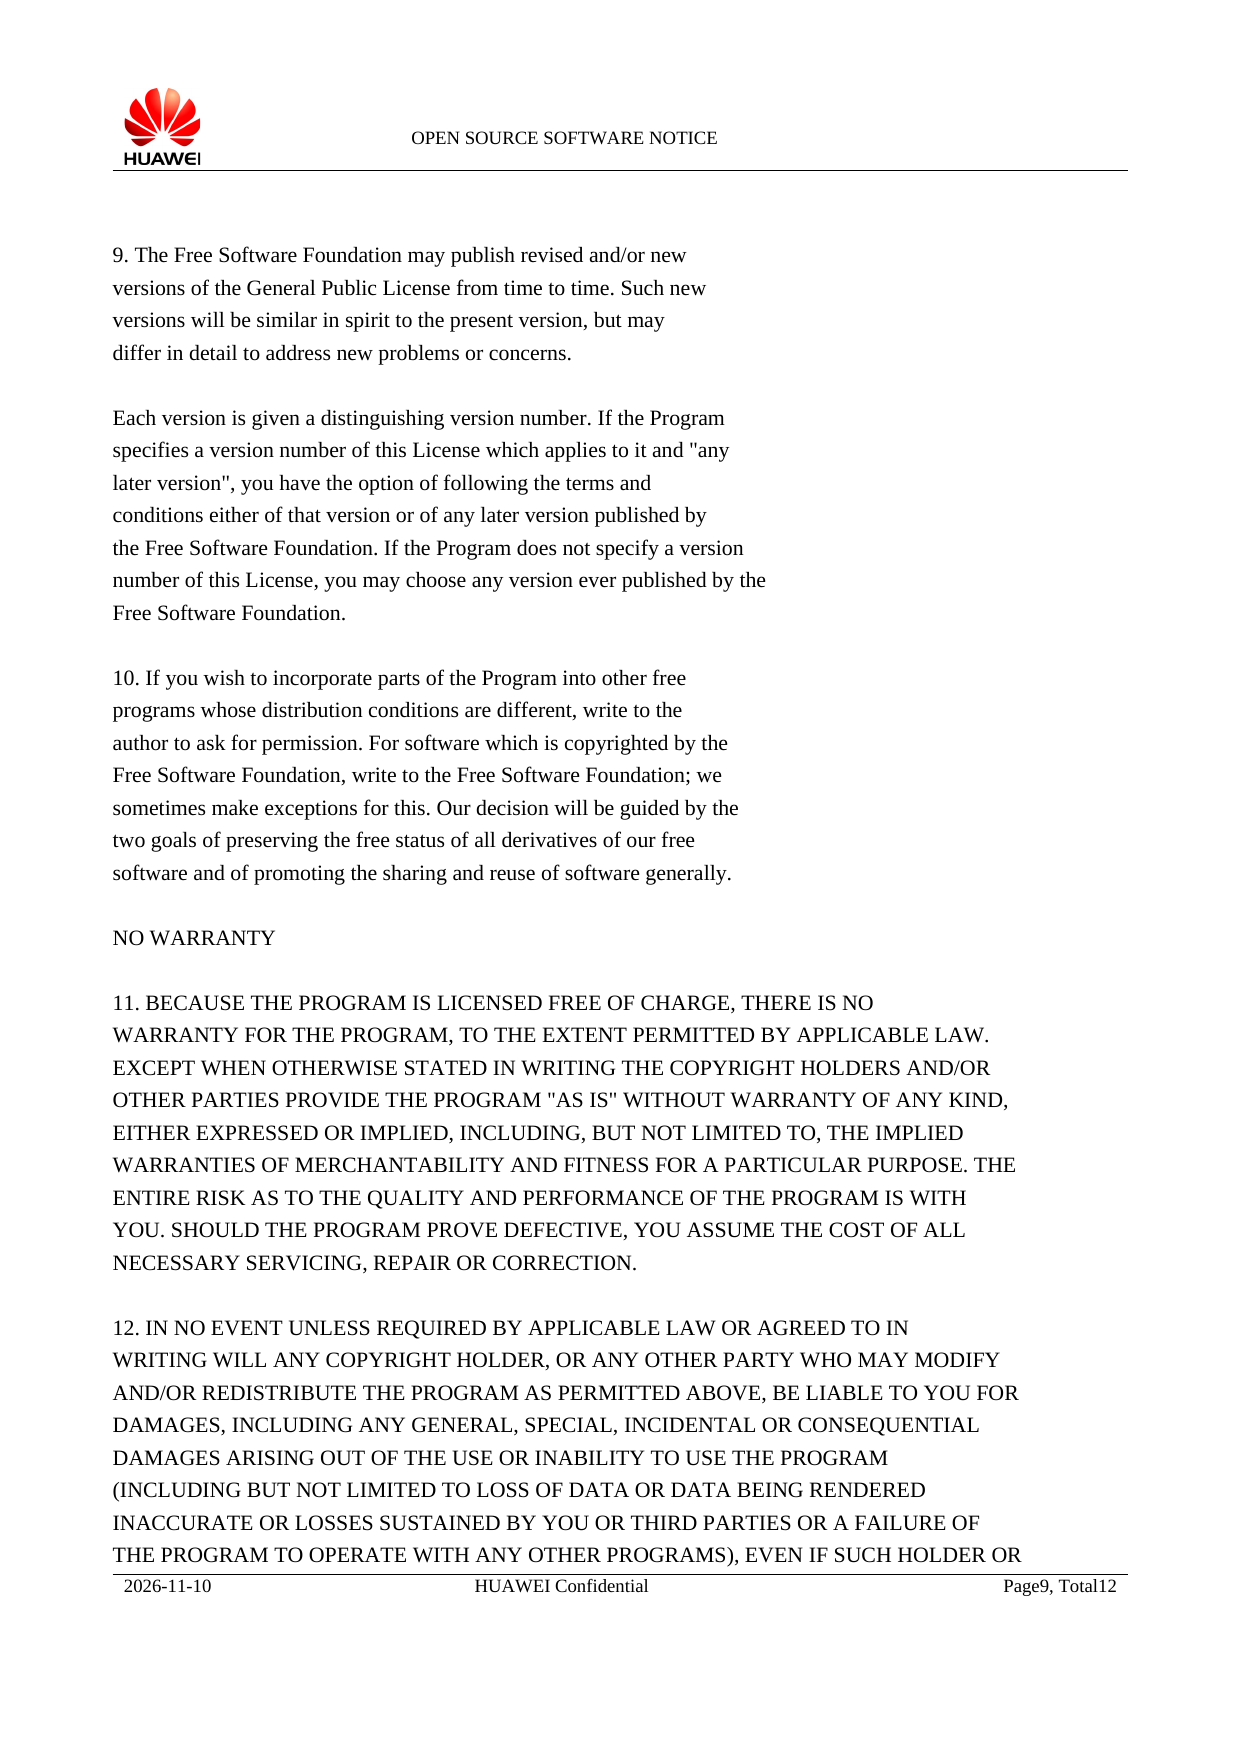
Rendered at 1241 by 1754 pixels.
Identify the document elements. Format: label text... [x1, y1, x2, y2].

picture [124, 88, 201, 165]
